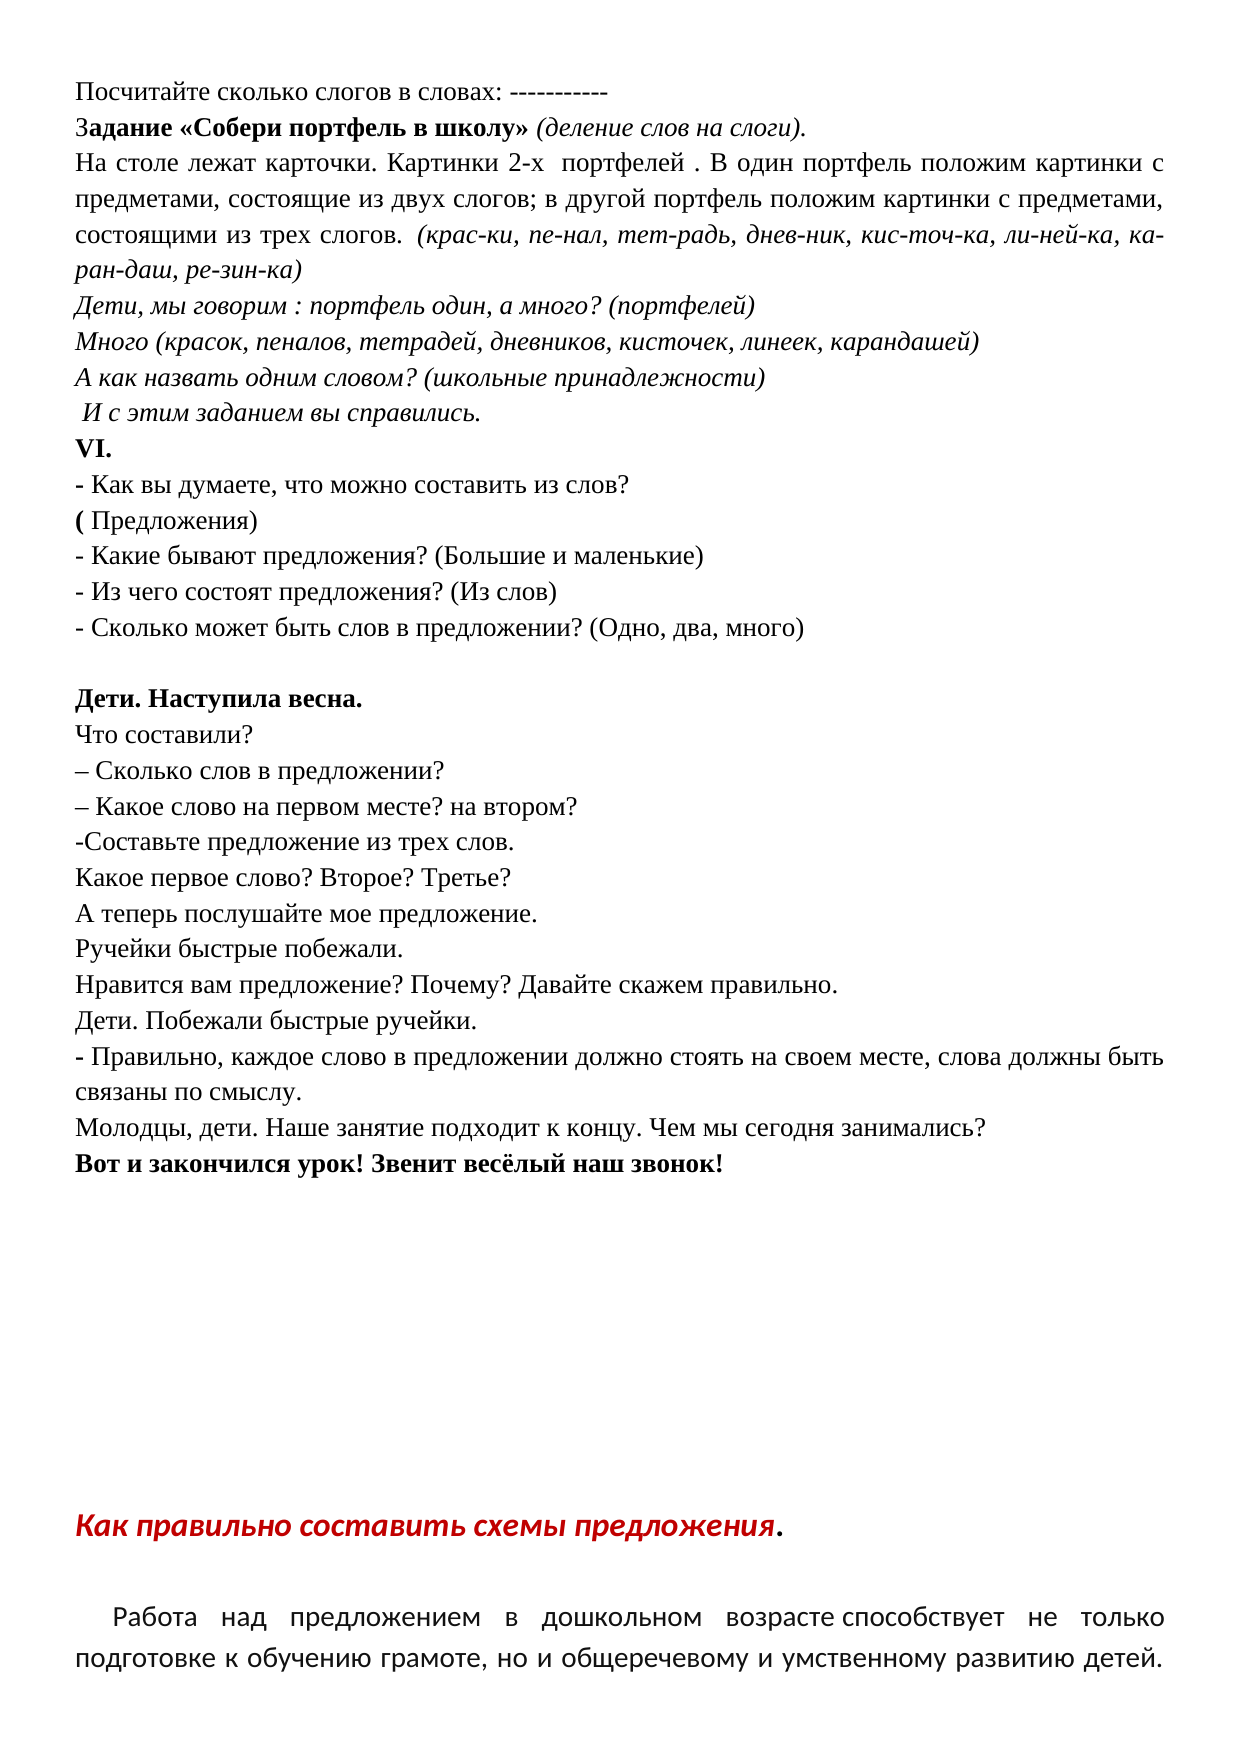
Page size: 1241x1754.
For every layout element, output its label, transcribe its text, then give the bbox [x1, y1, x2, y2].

text А как назвать одним словом? (школьные принадлежности) [75, 361, 1165, 392]
text ( Предложения) [75, 504, 1165, 535]
text – Какое слово на первом месте? на втором? [75, 789, 1165, 821]
text Молодцы, дети. Наше занятие подходит к концу. Чем мы сегодня занимались? [75, 1111, 1165, 1142]
text Как правильно составить схемы предложения. [75, 1504, 1165, 1545]
text Дети, мы говорим : портфель один, а много? (портфелей) [75, 289, 1165, 321]
text Задание «Собери портфель в школу» (деление слов на слоги). [75, 111, 1165, 142]
text - Сколько может быть слов в предложении? (Одно, два, много) [75, 611, 1165, 642]
text А теперь послушайте мое предложение. [75, 897, 1165, 928]
text Много (красок, пеналов, тетрадей, дневников, кисточек, линеек, карандашей) [75, 325, 1165, 356]
text На столе лежат карточки. Картинки 2-х портфелей . В один портфель положим картинки с предметами, состоящие из двух слогов; в другой портфель положим картинки с предметами, состоящими из трех слогов. (крас-ки, пе-нал, тет-радь, днев-ник, кис-точ-ка, ли-ней-ка, ка-ран-даш, ре-зин-ка) [75, 146, 1165, 285]
text И с этим заданием вы справились. [75, 397, 1165, 428]
text - Правильно, каждое слово в предложении должно стоять на своем месте, слова должны быть связаны по смыслу. [75, 1040, 1165, 1107]
text Ручейки быстрые побежали. [75, 932, 1165, 964]
text Какое первое слово? Второе? Третье? [75, 861, 1165, 892]
text VI. [75, 432, 1165, 463]
text Дети. Наступила весна. [75, 682, 1165, 713]
text Что составили? [75, 718, 1165, 749]
text - Из чего состоят предложения? (Из слов) [75, 575, 1165, 606]
text Нравится вам предложение? Почему? Давайте скажем правильно. [75, 968, 1165, 999]
text Вот и закончился урок! Звенит весёлый наш звонок! [75, 1147, 1165, 1178]
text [75, 1598, 1165, 1674]
text – Сколько слов в предложении? [75, 754, 1165, 785]
text Дети. Побежали быстрые ручейки. [75, 1004, 1165, 1035]
text - Какие бывают предложения? (Большие и маленькие) [75, 539, 1165, 571]
text -Составьте предложение из трех слов. [75, 825, 1165, 856]
text - Как вы думаете, что можно составить из слов? [75, 468, 1165, 499]
text Посчитайте сколько слогов в словах: ----------- [75, 75, 1165, 106]
